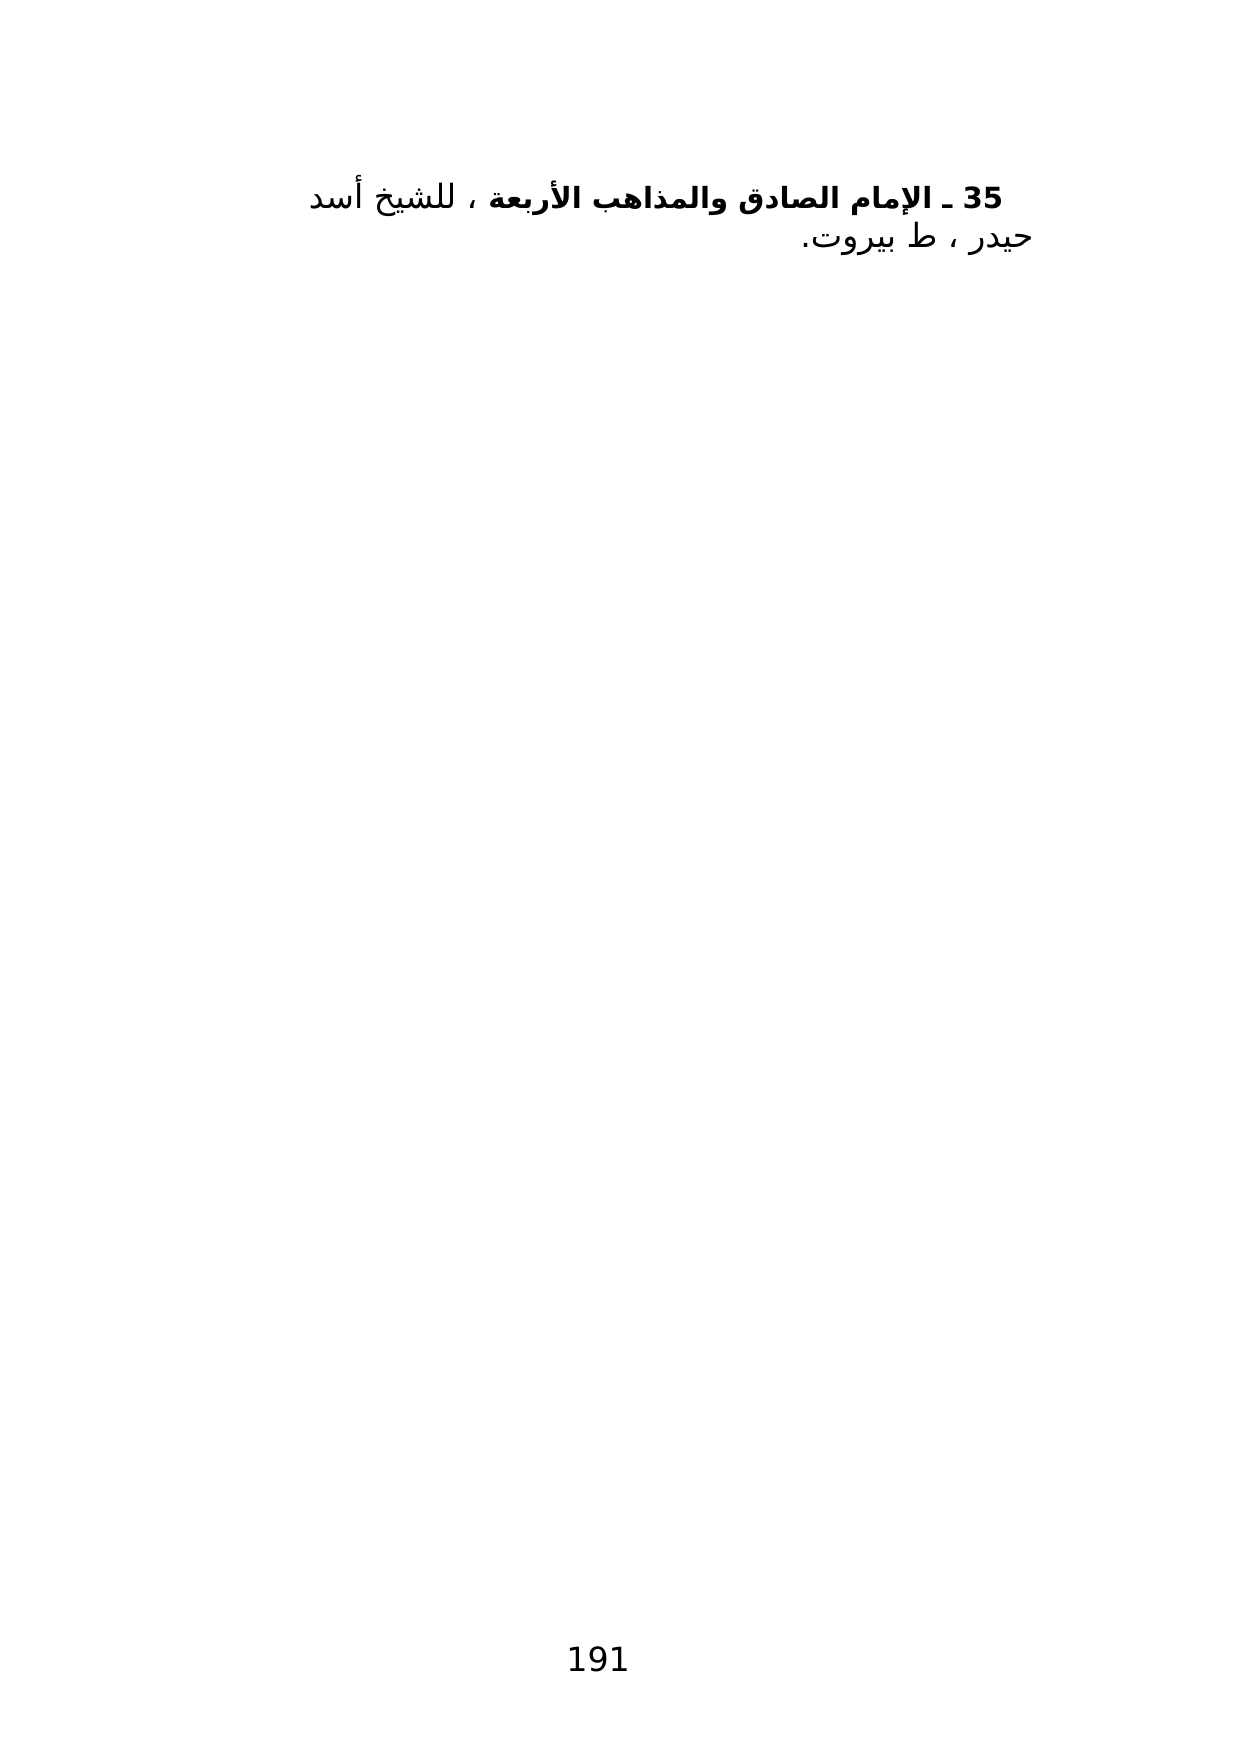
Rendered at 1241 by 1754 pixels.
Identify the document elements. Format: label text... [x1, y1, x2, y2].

text 35 ـ الإمام الصادق والمذاهب الأربعة ، للشيخ أسد حيدر ، ط بيروت. [222, 177, 1033, 255]
